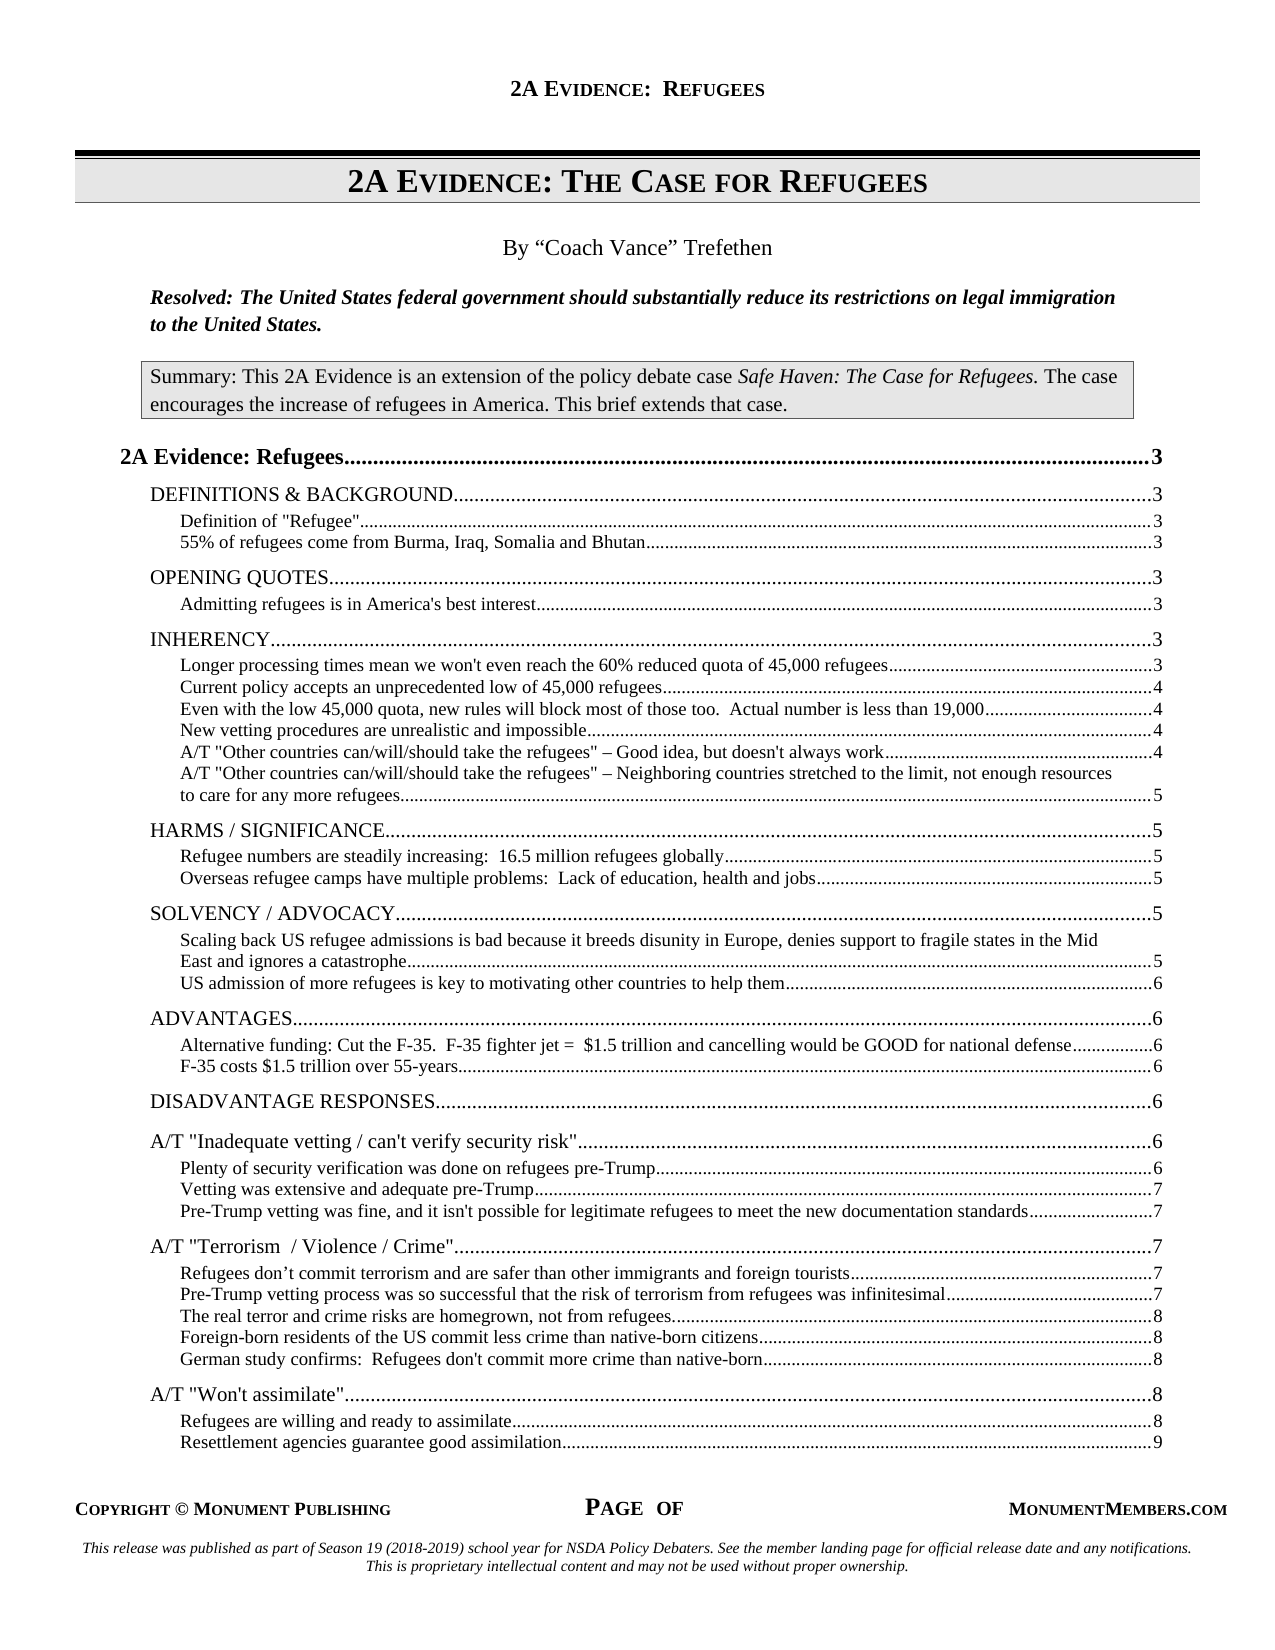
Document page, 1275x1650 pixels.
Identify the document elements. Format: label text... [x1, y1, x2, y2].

text ADVANTAGES 6 [150, 1006, 1125, 1030]
text Admitting refugees is in America's best interest 3 [180, 593, 1125, 614]
text DISADVANTAGE RESPONSES 6 [150, 1089, 1125, 1113]
text Overseas refugee camps have multiple problems: Lack of education, health and jobs 5 [180, 867, 1125, 888]
text Refugee numbers are steadily increasing: 16.5 million refugees globally 5 [180, 845, 1125, 867]
text Pre-Trump vetting was fine, and it isn't possible for legitimate refugees to meet the new documentation standards 7 [180, 1200, 1125, 1221]
text Pre-Trump vetting process was so successful that the risk of terrorism from refugees was infinitesimal 7 [180, 1283, 1125, 1305]
text Resolved: The United States federal government should substantially reduce its restrictions on legal immigration to the United States. [150, 285, 1125, 336]
text A/T "Terrorism / Violence / Crime" 7 [150, 1234, 1125, 1258]
text Scaling back US refugee admissions is bad because it breeds disunity in Europe, denies support to fragile states in the Mid East and ignores a catastrophe 5 [180, 929, 1125, 972]
text Vetting was extensive and adequate pre-Trump 7 [180, 1178, 1125, 1200]
text Definition of "Refugee" 3 [180, 509, 1125, 531]
text HARMS / SIGNIFICANCE 5 [150, 818, 1125, 842]
text SOLVENCY / ADVOCACY 5 [150, 901, 1125, 925]
text US admission of more refugees is key to motivating other countries to help them 6 [180, 972, 1125, 993]
text DEFINITIONS & BACKGROUND 3 [150, 482, 1125, 506]
text 2A Evidence: Refugees 3 [120, 443, 1125, 469]
text OPENING QUOTES 3 [150, 565, 1125, 589]
text Refugees don’t commit terrorism and are safer than other immigrants and foreign tourists 7 [180, 1262, 1125, 1283]
text Refugees are willing and ready to assimilate 8 [180, 1409, 1125, 1431]
text Current policy accepts an unprecedented low of 45,000 refugees 4 [180, 676, 1125, 697]
text A/T "Other countries can/will/should take the refugees" – Neighboring countries stretched to the limit, not enough resources to care for any more refugees 5 [180, 762, 1125, 805]
text Alternative funding: Cut the F-35. F-35 fighter jet = $1.5 trillion and cancelling would be GOOD for national defense 6 [180, 1033, 1125, 1055]
text Resettlement agencies guarantee good assimilation 9 [180, 1431, 1125, 1453]
text Plenty of security verification was done on refugees pre-Trump 6 [180, 1157, 1125, 1178]
text A/T "Won't assimilate" 8 [150, 1382, 1125, 1406]
text F-35 costs $1.5 trillion over 55-years 6 [180, 1055, 1125, 1077]
text Even with the low 45,000 quota, new rules will block most of those too. Actual number is less than 19,000 4 [180, 697, 1125, 719]
text Foreign-born residents of the US commit less crime than native-born citizens 8 [180, 1326, 1125, 1348]
text INHERENCY 3 [150, 627, 1125, 651]
text A/T "Other countries can/will/should take the refugees" – Good idea, but doesn't always work 4 [180, 741, 1125, 762]
title 2A Evidence: The Case for Refugees [75, 159, 1200, 202]
text German study confirms: Refugees don't commit more crime than native-born 8 [180, 1348, 1125, 1369]
text 55% of refugees come from Burma, Iraq, Somalia and Bhutan 3 [646, 531, 1125, 553]
text The real terror and crime risks are homegrown, not from refugees. 8 [180, 1305, 1125, 1326]
list Summary: This 2A Evidence is an extension of the policy debate case Safe Haven: The Case for Refugees. The case encourages the increase of refugees in America. This brief extends that case. [142, 362, 1133, 418]
text A/T "Inadequate vetting / can't verify security risk" 6 [150, 1129, 1125, 1153]
text New vetting procedures are unrealistic and impossible 4 [180, 719, 1125, 741]
text Longer processing times mean we won't even reach the 60% reduced quota of 45,000 refugees 3 [180, 654, 1125, 676]
text By “Coach Vance” Trefethen [150, 234, 1125, 260]
